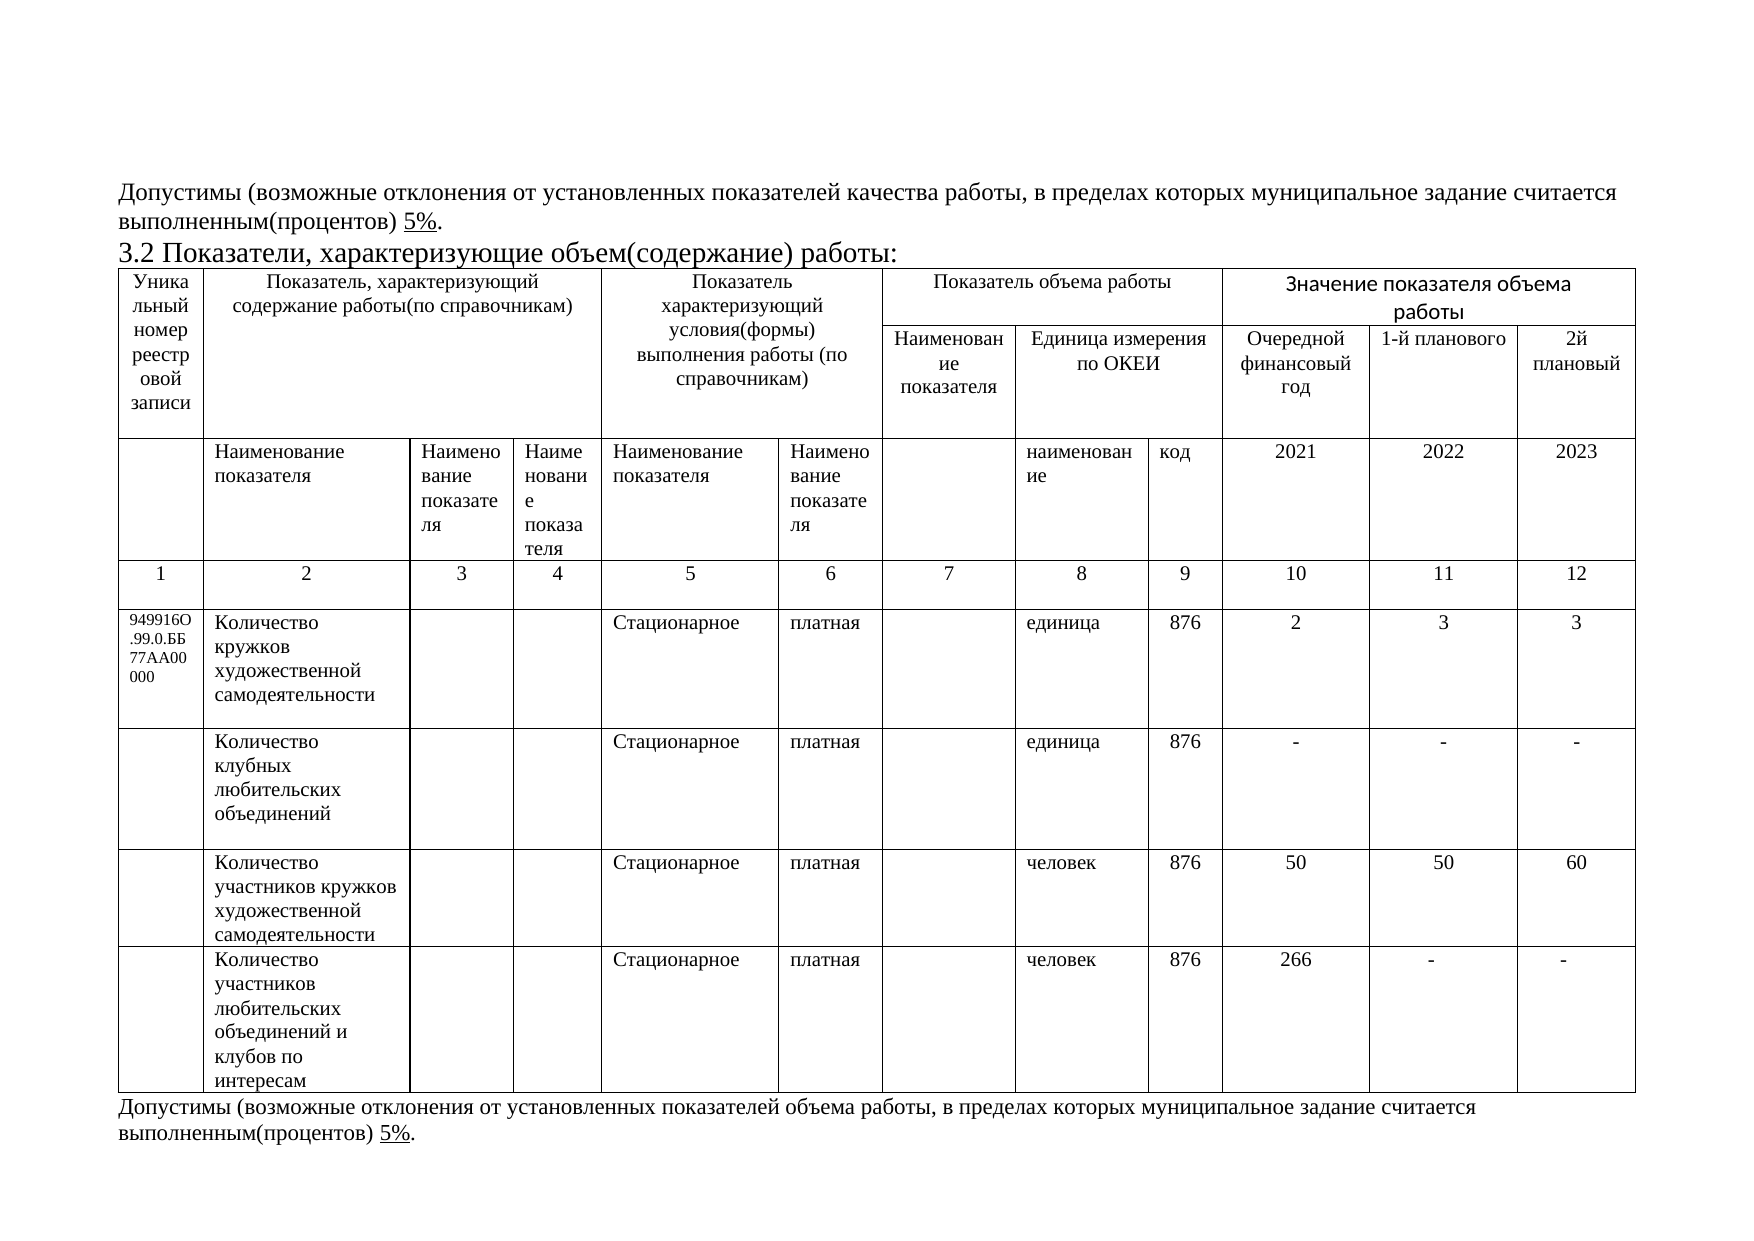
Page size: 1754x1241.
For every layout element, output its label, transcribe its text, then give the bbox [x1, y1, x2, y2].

table_cell [119, 850, 203, 946]
table_cell платная [779, 947, 882, 1092]
table_cell человек [1016, 850, 1148, 946]
table_cell Наименование показателя [602, 439, 778, 560]
table_cell Стационарное [602, 729, 778, 849]
table_cell 2 [1223, 610, 1369, 728]
table_cell 10 [1223, 561, 1369, 609]
table_cell [514, 850, 601, 946]
table_cell [119, 729, 203, 849]
table_cell 4 [514, 561, 601, 609]
table_cell Количество клубных любительских объединений [204, 729, 409, 849]
table_cell 266 [1223, 947, 1369, 1092]
table_cell 949916О.99.0.ББ77АА00000 [119, 610, 203, 728]
table_cell - [1518, 947, 1635, 1092]
table_cell Стационарное [602, 947, 778, 1092]
text Допустимы (возможные отклонения от установленных показателей объема работы, в пределах которых муниципальное задание считается выполненным(процентов) 5%. [118, 1093, 1654, 1145]
table_cell [883, 610, 1015, 728]
table_cell 9 [1149, 561, 1222, 609]
table_cell [883, 439, 1015, 560]
table_cell Количество кружков художественной самодеятельности [204, 610, 409, 728]
table_cell [883, 947, 1015, 1092]
table_cell 876 [1149, 729, 1222, 849]
table_cell 2й плановый [1518, 326, 1635, 438]
table_cell Наименование показателя [514, 439, 601, 560]
table_cell 876 [1149, 947, 1222, 1092]
table_cell 60 [1518, 850, 1635, 946]
table_cell Наименование показателя [411, 439, 513, 560]
table_cell Стационарное [602, 850, 778, 946]
table_cell наименование [1016, 439, 1148, 560]
table_cell - [1370, 947, 1517, 1092]
text 3.2 Показатели, характеризующие объем(содержание) работы: [118, 235, 1654, 268]
table_cell - [1370, 729, 1517, 849]
table_cell [883, 850, 1015, 946]
table_cell 3 [1518, 610, 1635, 728]
table_cell единица [1016, 729, 1148, 849]
table_cell Наименование показателя [779, 439, 882, 560]
table_cell [514, 947, 601, 1092]
table_cell 50 [1223, 850, 1369, 946]
table_cell 12 [1518, 561, 1635, 609]
table_cell 50 [1370, 850, 1517, 946]
table_cell Количество участников любительских объединений и клубов по интересам [204, 947, 409, 1092]
table_cell [119, 947, 203, 1092]
table_cell 7 [883, 561, 1015, 609]
table_cell Единица измерения по ОКЕИ [1016, 326, 1222, 438]
table_cell 1-й планового [1370, 326, 1517, 438]
table_header Уникальный номер реестровой записи [119, 269, 203, 438]
table_cell [411, 947, 513, 1092]
table_cell Стационарное [602, 610, 778, 728]
table_cell 8 [1016, 561, 1148, 609]
table_cell - [1223, 729, 1369, 849]
table_cell 2022 [1370, 439, 1517, 560]
table_cell 5 [602, 561, 778, 609]
table_cell Наименование показателя [883, 326, 1015, 438]
text Допустимы (возможные отклонения от установленных показателей качества работы, в пределах которых муниципальное задание считается выполненным(процентов) 5%. [118, 177, 1654, 235]
table_cell 11 [1370, 561, 1517, 609]
table_cell 2021 [1223, 439, 1369, 560]
table_cell платная [779, 850, 882, 946]
table_cell Количество участников кружков художественной самодеятельности [204, 850, 409, 946]
table_cell [411, 729, 513, 849]
table_cell 876 [1149, 850, 1222, 946]
table_cell Наименование показателя [204, 439, 409, 560]
table_cell единица [1016, 610, 1148, 728]
table_cell человек [1016, 947, 1148, 1092]
table_cell 876 [1149, 610, 1222, 728]
table_cell [514, 729, 601, 849]
table_cell 6 [779, 561, 882, 609]
table_cell 3 [411, 561, 513, 609]
table_cell - [1518, 729, 1635, 849]
table_cell 1 [119, 561, 203, 609]
table_header Значение показателя объема работы [1223, 269, 1635, 325]
table_cell платная [779, 729, 882, 849]
table_header Показатель, характеризующий содержание работы(по справочникам) [204, 269, 601, 438]
table_cell платная [779, 610, 882, 728]
table_cell Очередной финансовый год [1223, 326, 1369, 438]
table_cell [411, 850, 513, 946]
table_cell [883, 729, 1015, 849]
table_cell 3 [1370, 610, 1517, 728]
table_cell 2 [204, 561, 409, 609]
table_header Показатель объема работы [883, 269, 1222, 325]
table_cell 2023 [1518, 439, 1635, 560]
table_cell код [1149, 439, 1222, 560]
table_cell [411, 610, 513, 728]
table_cell [119, 439, 203, 560]
table_header Показатель характеризующий условия(формы) выполнения работы (по справочникам) [602, 269, 882, 438]
table_cell [514, 610, 601, 728]
